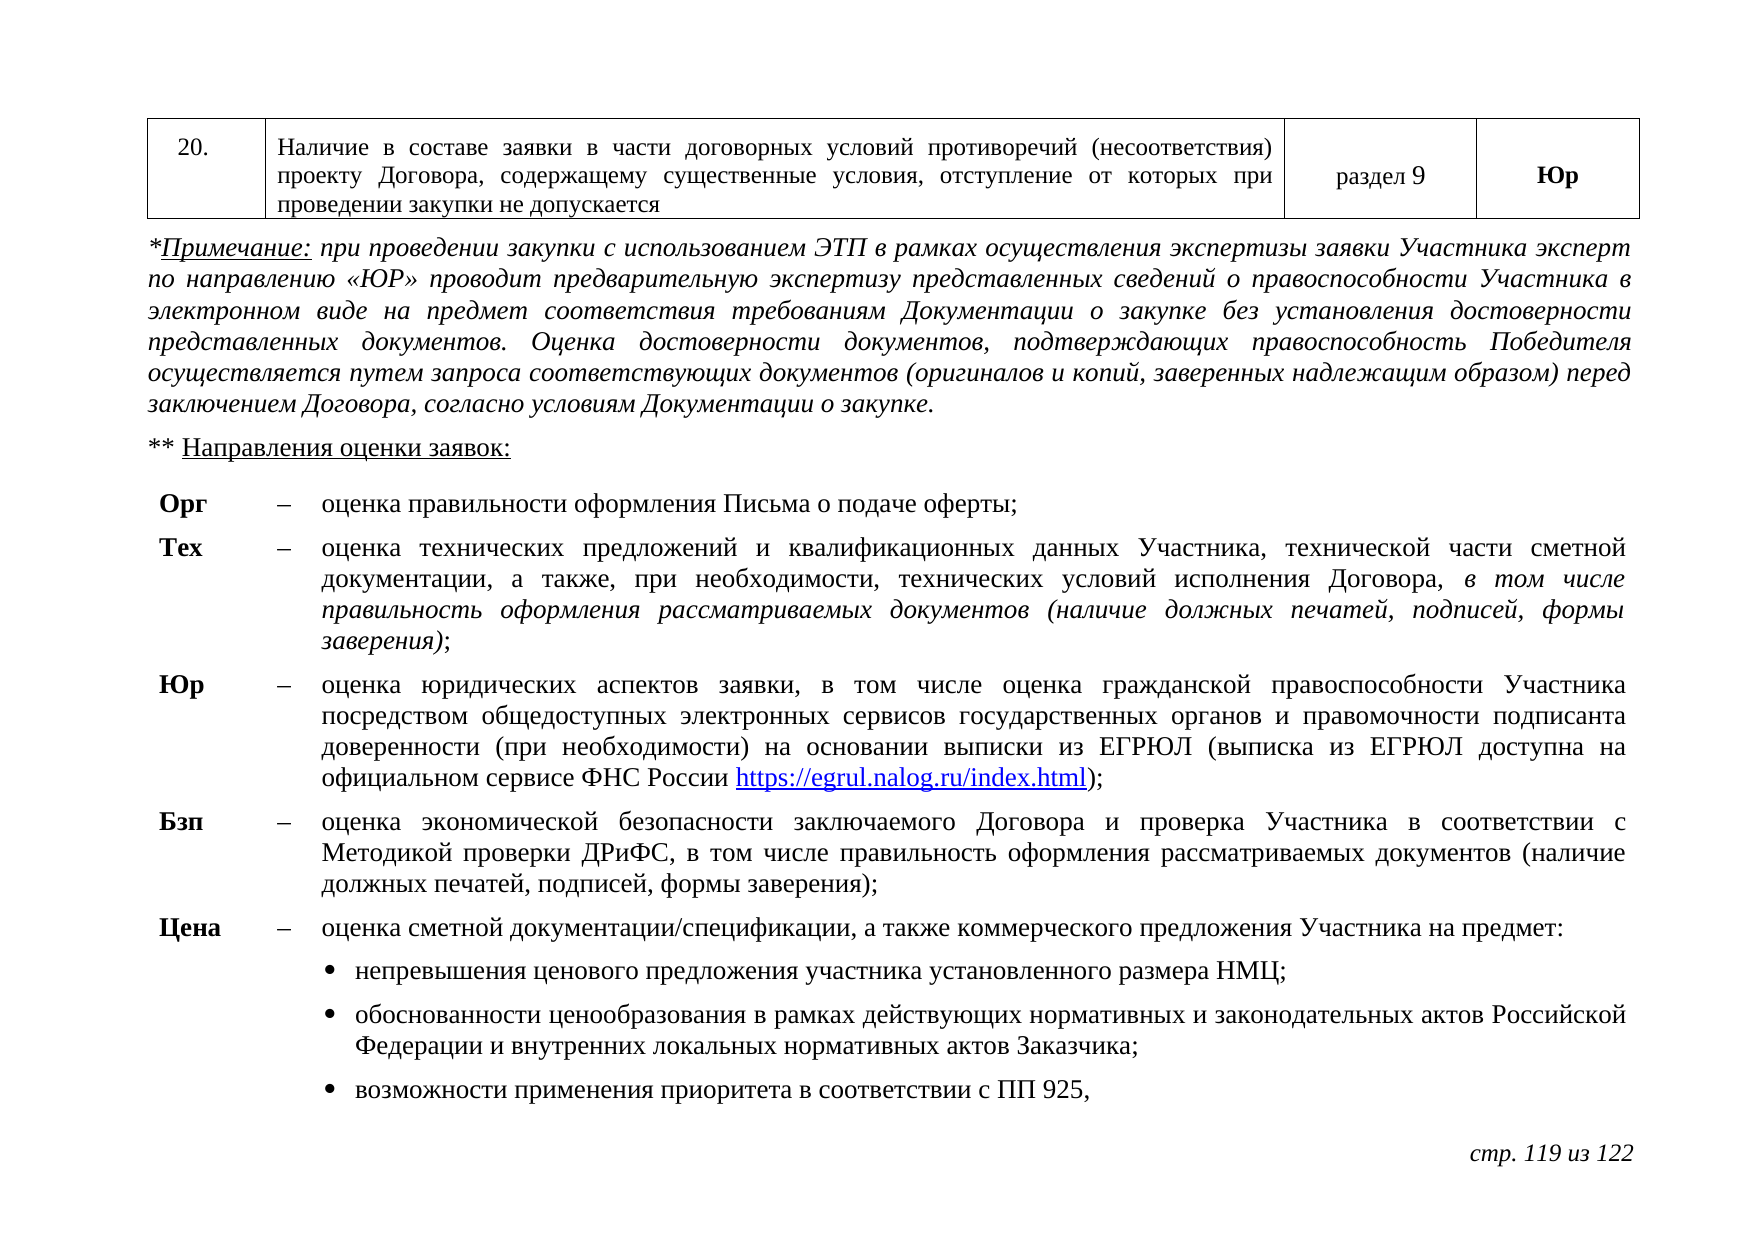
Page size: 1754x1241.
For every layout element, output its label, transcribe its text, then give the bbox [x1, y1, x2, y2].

table_cell раздел 9 [1285, 119, 1476, 218]
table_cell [310, 898, 1639, 1104]
table_cell – [266, 518, 310, 655]
table_header – [266, 475, 310, 518]
table_cell – [266, 898, 310, 1104]
table_cell Бзп [148, 792, 266, 898]
text ** Направления оценки заявок: [148, 431, 1636, 462]
table_cell [148, 119, 265, 218]
table_cell – [266, 792, 310, 898]
table_header Орг [148, 475, 266, 518]
table_cell оценка экономической безопасности заключаемого Договора и проверка Участника в соответствии с Методикой проверки ДРиФС, в том числе правильность оформления рассматриваемых документов (наличие должных печатей, подписей, формы заверения); [310, 792, 1639, 898]
table_cell Наличие в составе заявки в части договорных условий противоречий (несоответствия) проекту Договора, содержащему существенные условия, отступление от которых при проведении закупки не допускается [266, 119, 1284, 218]
table_header оценка правильности оформления Письма о подаче оферты; [310, 475, 1639, 518]
table_cell Цена [148, 898, 266, 1104]
table_cell Тех [148, 518, 266, 655]
table_cell оценка технических предложений и квалификационных данных Участника, технической части сметной документации, а также, при необходимости, технических условий исполнения Договора, в том числе правильность оформления рассматриваемых документов (наличие должных печатей, подписей, формы заверения); [310, 518, 1639, 655]
table_cell Юр [1477, 119, 1639, 218]
table_cell – [266, 655, 310, 792]
text *Примечание: при проведении закупки с использованием ЭТП в рамках осуществления экспертизы заявки Участника эксперт по направлению «ЮР» проводит предварительную экспертизу представленных сведений о правоспособности Участника в электронном виде на предмет соответствия требованиям Документации о закупке без установления достоверности представленных документов. Оценка достоверности документов, подтверждающих правоспособность Победителя осуществляется путем запроса соответствующих документов (оригиналов и копий, заверенных надлежащим образом) перед заключением Договора, согласно условиям Документации о закупке. [148, 231, 1636, 418]
table_cell оценка юридических аспектов заявки, в том числе оценка гражданской правоспособности Участника посредством общедоступных электронных сервисов государственных органов и правомочности подписанта доверенности (при необходимости) на основании выписки из ЕГРЮЛ (выписка из ЕГРЮЛ доступна на официальном сервисе ФНС России https://egrul.nalog.ru/index.html); [310, 655, 1639, 792]
table_cell Юр [148, 655, 266, 792]
